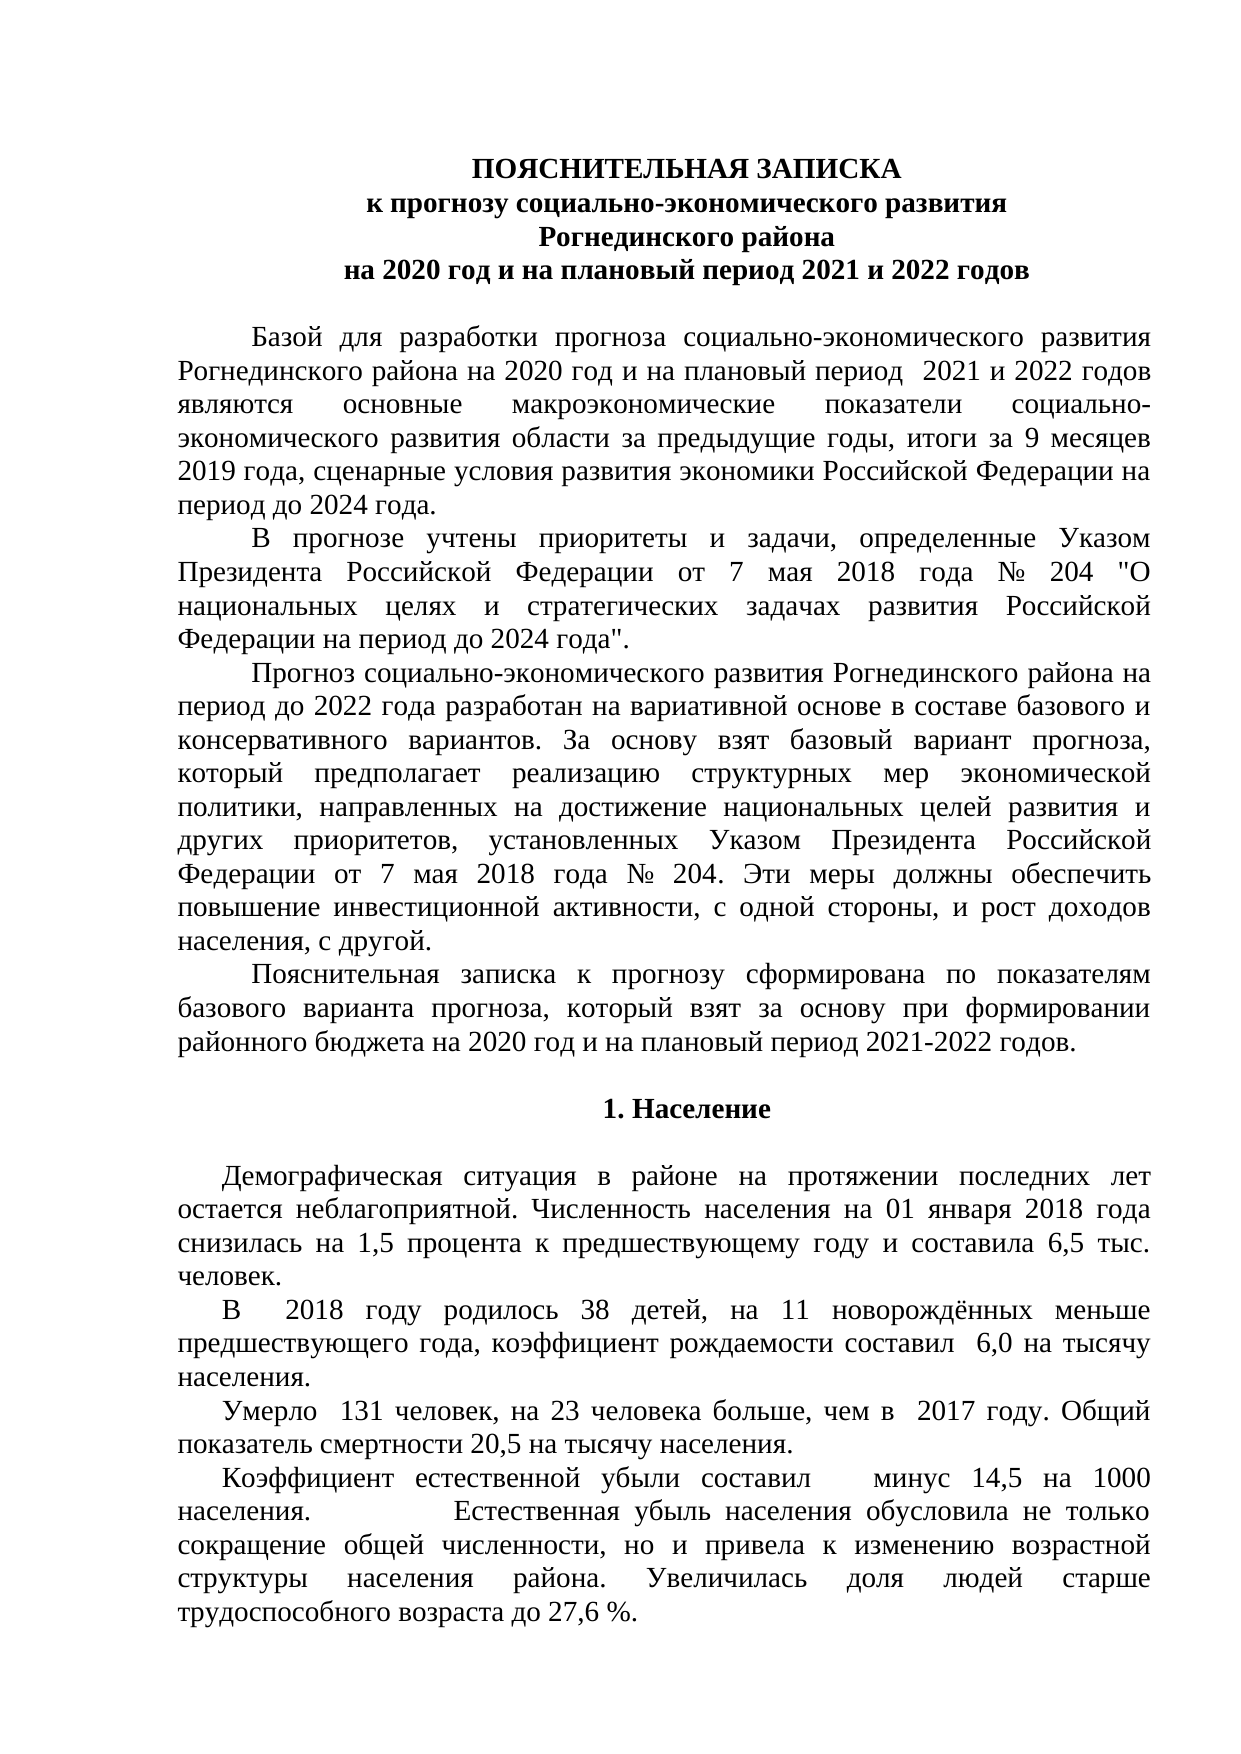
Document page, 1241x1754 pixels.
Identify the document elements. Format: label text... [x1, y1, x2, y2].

text В 2018 году родилось 38 детей, на 11 новорождённых меньше предшествующего года, коэффициент рождаемости составил 6,0 на тысячу населения. [177, 1292, 1152, 1393]
text Умерло 131 человек, на 23 человека больше, чем в 2017 году. Общий показатель смертности 20,5 на тысячу населения. [177, 1393, 1152, 1460]
text В прогнозе учтены приоритеты и задачи, определенные Указом Президента Российской Федерации от 7 мая 2018 года № 204 "О национальных целях и стратегических задачах развития Российской Федерации на период до 2024 года". [177, 521, 1152, 655]
text Рогнединского района [177, 219, 1152, 252]
text к прогнозу социально-экономического развития [177, 185, 1152, 219]
text Коэффициент естественной убыли составил минус 14,5 на 1000 населения. Естественная убыль населения обусловила не только сокращение общей численности, но и привела к изменению возрастной структуры населения района. Увеличилась доля людей старше трудоспособного возраста до 27,6 %. [177, 1460, 1152, 1627]
list Демографическая ситуация в районе на протяжении последних лет остается неблагоприятной. Численность населения на 01 января 2018 года снизилась на 1,5 процента к предшествующему году и составила 6,5 тыс. человек. [177, 1158, 1152, 1292]
text ПОЯСНИТЕЛЬНАЯ ЗАПИСКА [177, 152, 1152, 185]
text Прогноз социально-экономического развития Рогнединского района на период до 2022 года разработан на вариативной основе в составе базового и консервативного вариантов. За основу взят базовый вариант прогноза, который предполагает реализацию структурных мер экономической политики, направленных на достижение национальных целей развития и других приоритетов, установленных Указом Президента Российской Федерации от 7 мая 2018 года № 204. Эти меры должны обеспечить повышение инвестиционной активности, с одной стороны, и рост доходов населения, с другой. [177, 655, 1152, 957]
text на 2020 год и на плановый период 2021 и 2022 годов [177, 252, 1152, 286]
text Пояснительная записка к прогнозу сформирована по показателям базового варианта прогноза, который взят за основу при формировании районного бюджета на 2020 год и на плановый период 2021-2022 годов. [177, 957, 1152, 1057]
text Базой для разработки прогноза социально-экономического развития Рогнединского района на 2020 год и на плановый период 2021 и 2022 годов являются основные макроэкономические показатели социально-экономического развития области за предыдущие годы, итоги за 9 месяцев 2019 года, сценарные условия развития экономики Российской Федерации на период до 2024 года. [177, 319, 1152, 521]
list Население [177, 1091, 1152, 1124]
